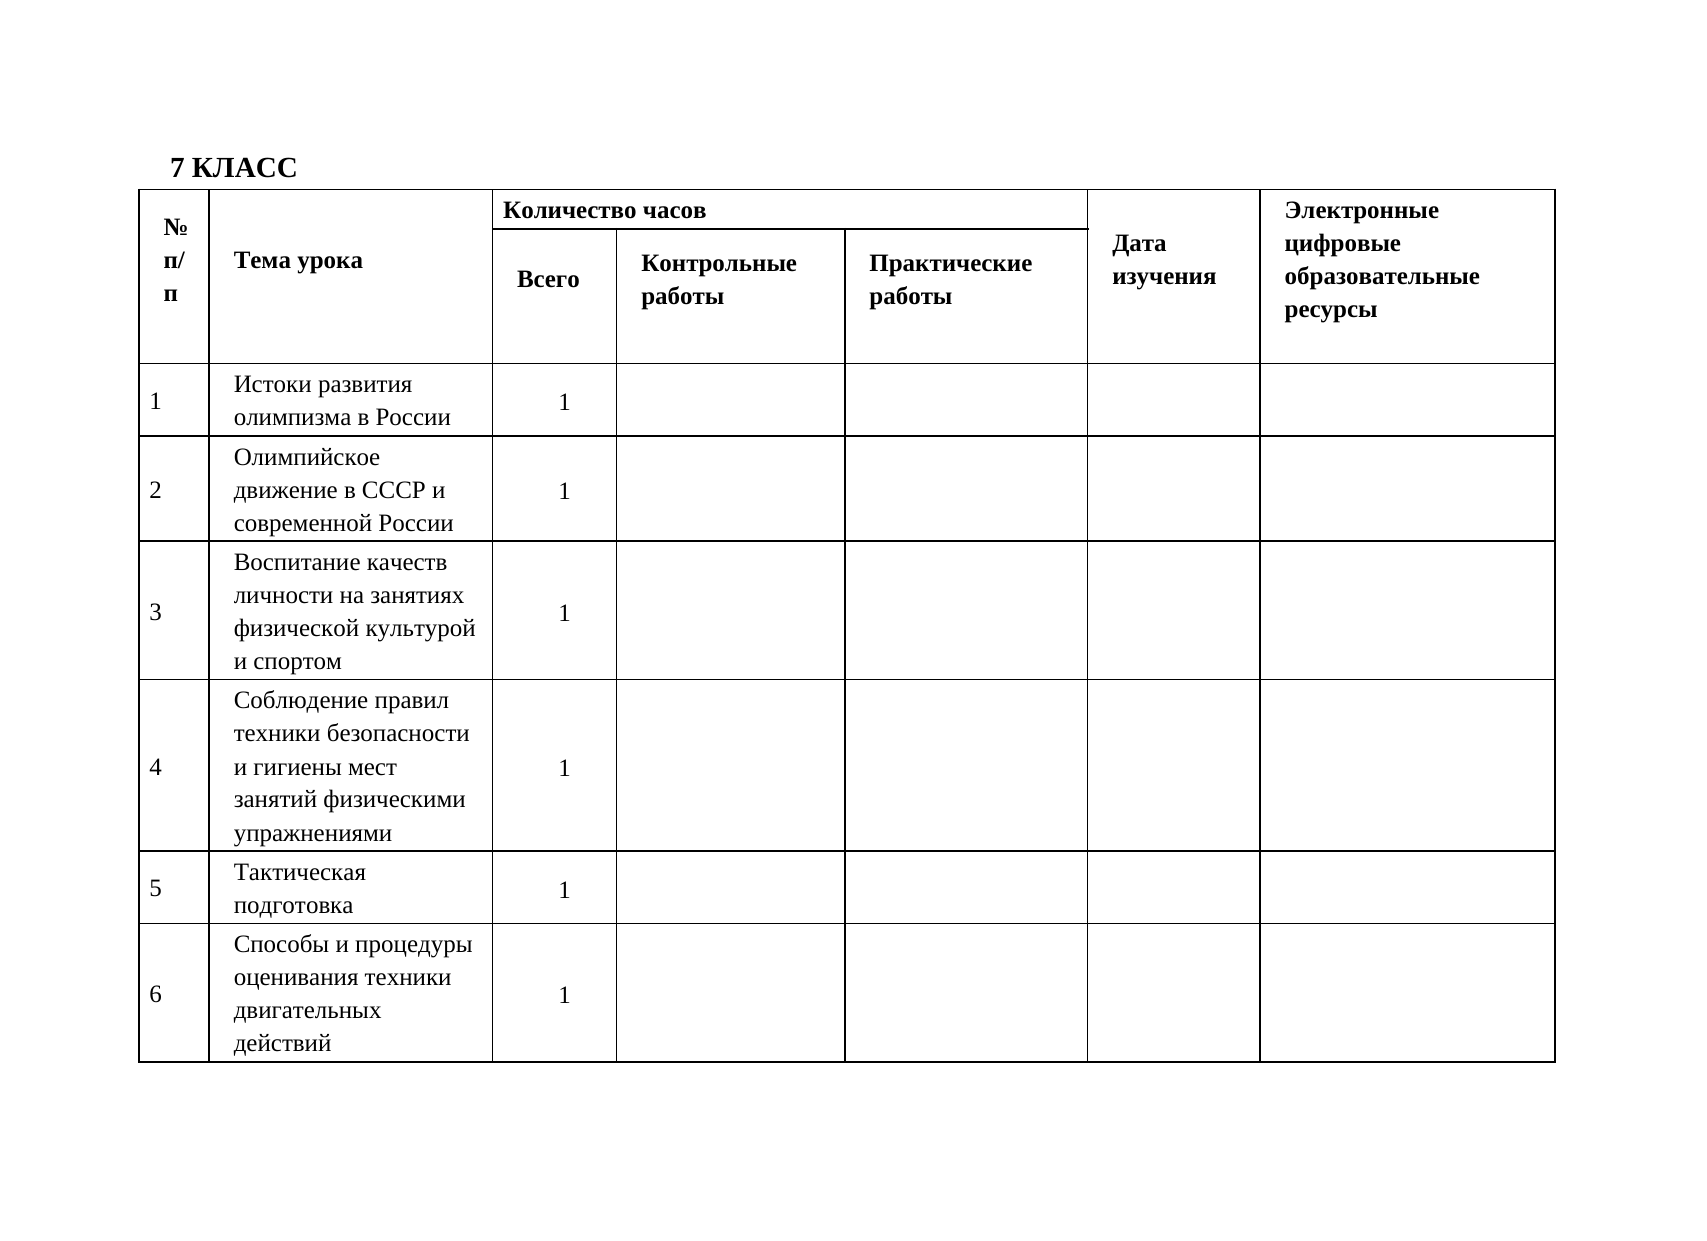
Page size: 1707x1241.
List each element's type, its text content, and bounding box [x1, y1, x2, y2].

table_cell Способы и процедуры оценивания техники двигательных действий [210, 924, 492, 1061]
table_cell [846, 542, 1087, 679]
table_header № п/п [140, 190, 208, 362]
table_cell Соблюдение правил техники безопасности и гигиены мест занятий физическими упражнениями [210, 680, 492, 850]
table_cell [846, 852, 1087, 923]
table_cell [617, 437, 844, 540]
table_cell 1 [493, 542, 616, 679]
table_header Электронные цифровые образовательные ресурсы [1261, 190, 1554, 362]
table_cell 2 [140, 437, 208, 540]
table_cell 1 [493, 680, 616, 850]
table_cell [617, 852, 844, 923]
text 7 КЛАСС [162, 150, 1557, 183]
table_cell Олимпийское движение в СССР и современной России [210, 437, 492, 540]
table_cell [617, 680, 844, 850]
table_cell Истоки развития олимпизма в России [210, 364, 492, 435]
table_cell Контрольные работы [617, 230, 844, 362]
table_cell [1088, 542, 1259, 679]
table_cell 6 [140, 924, 208, 1061]
table_cell [1088, 364, 1259, 435]
table_cell [1261, 680, 1554, 850]
table_cell [846, 924, 1087, 1061]
table_cell [1261, 924, 1554, 1061]
table_cell Воспитание качеств личности на занятиях физической культурой и спортом [210, 542, 492, 679]
table_cell [1261, 542, 1554, 679]
table_cell [1088, 680, 1259, 850]
table_header Дата изучения [1088, 190, 1259, 362]
table_cell 1 [140, 364, 208, 435]
table_cell 5 [140, 852, 208, 923]
table_cell [1261, 364, 1554, 435]
table_header Количество часов [493, 190, 1087, 228]
table_header Тема урока [210, 190, 492, 362]
table_cell [846, 364, 1087, 435]
table_cell 1 [493, 924, 616, 1061]
table_cell [1088, 437, 1259, 540]
table_cell [617, 542, 844, 679]
table_cell 3 [140, 542, 208, 679]
table_cell [846, 437, 1087, 540]
table_cell [1261, 852, 1554, 923]
table_cell [617, 924, 844, 1061]
table_cell Всего [493, 230, 616, 362]
table_cell 1 [493, 364, 616, 435]
table_cell [1088, 924, 1259, 1061]
table_cell Тактическая подготовка [210, 852, 492, 923]
table_cell 1 [493, 437, 616, 540]
table_cell [1088, 852, 1259, 923]
table_cell 4 [140, 680, 208, 850]
table_cell [617, 364, 844, 435]
table_cell 1 [493, 852, 616, 923]
table_cell [1261, 437, 1554, 540]
table_cell Практические работы [846, 230, 1087, 362]
table_cell [846, 680, 1087, 850]
